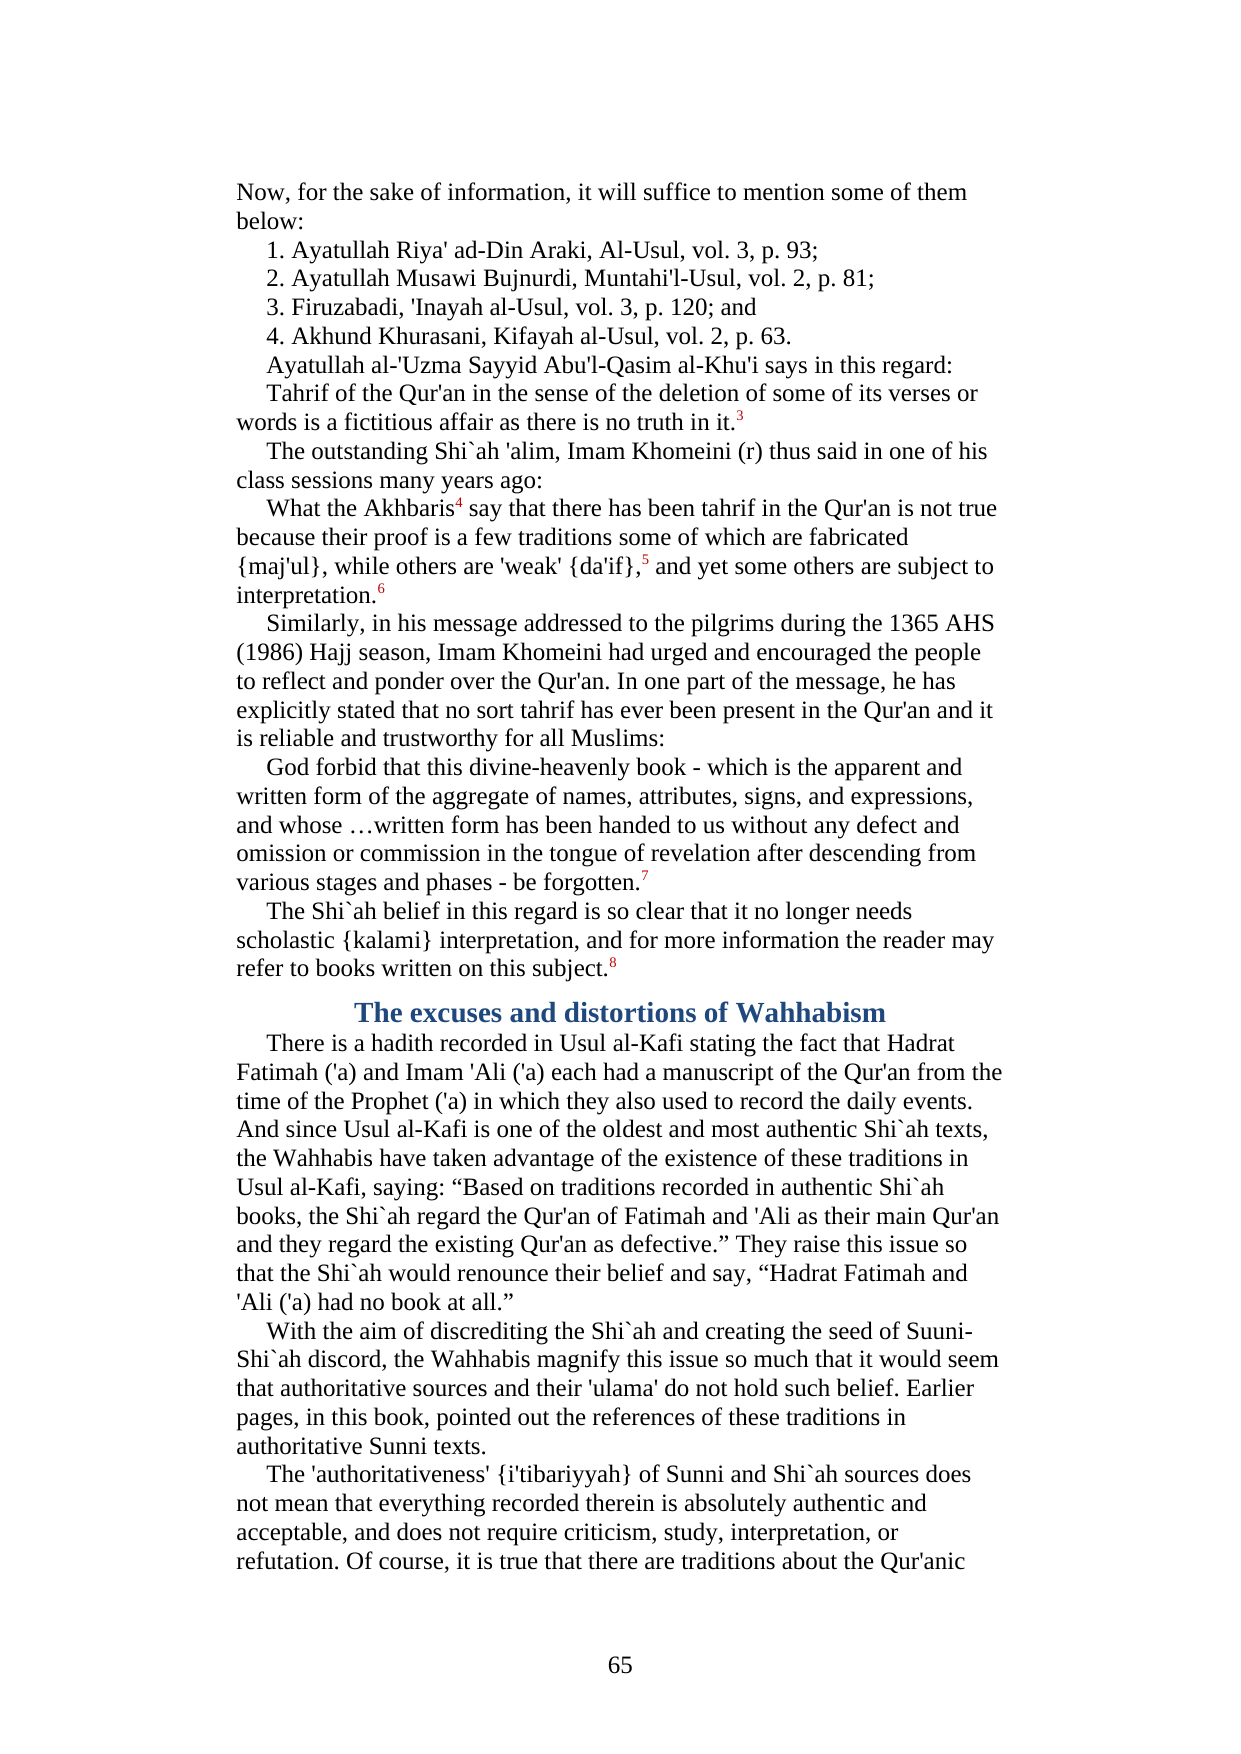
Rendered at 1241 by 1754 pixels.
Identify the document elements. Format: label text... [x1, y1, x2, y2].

text What the Akhbaris4 say that there has been tahrif in the Qur'an is not true because their proof is a few traditions some of which are fabricated {maj'ul}, while others are 'weak' {da'if},5 and yet some others are subject to interpretation.6 [236, 493, 1004, 608]
text 3. Firuzabadi, 'Inayah al-Usul, vol. 3, p. 120; and [236, 292, 1004, 321]
subtitle The excuses and distortions of Wahhabism [236, 995, 1004, 1028]
text There is a hadith recorded in Usul al-Kafi stating the fact that Hadrat Fatimah ('a) and Imam 'Ali ('a) each had a manuscript of the Qur'an from the time of the Prophet ('a) in which they also used to record the daily events. And since Usul al-Kafi is one of the oldest and most authentic Shi`ah texts, the Wahhabis have taken advantage of the existence of these traditions in Usul al-Kafi, saying: “Based on traditions recorded in authentic Shi`ah books, the Shi`ah regard the Qur'an of Fatimah and 'Ali as their main Qur'an and they regard the existing Qur'an as defective.” They raise this issue so that the Shi`ah would renounce their belief and say, “Hadrat Fatimah and 'Ali ('a) had no book at all.” [236, 1028, 1004, 1316]
text The Shi`ah belief in this regard is so clear that it no longer needs scholastic {kalami} interpretation, and for more information the reader may refer to books written on this subject.8 [236, 896, 1004, 982]
text Tahrif of the Qur'an in the sense of the deletion of some of its verses or words is a fictitious affair as there is no truth in it.3 [236, 378, 1004, 436]
text God forbid that this divine-heavenly book - which is the apparent and written form of the aggregate of names, attributes, signs, and expressions, and whose …written form has been handed to us without any defect and omission or commission in the tongue of revelation after descending from various stages and phases - be forgotten.7 [236, 752, 1004, 896]
text Similarly, in his message addressed to the pilgrims during the 1365 AHS (1986) Hajj season, Imam Khomeini had urged and encouraged the people to reflect and ponder over the Qur'an. In one part of the message, he has explicitly stated that no sort tahrif has ever been present in the Qur'an and it is reliable and trustworthy for all Muslims: [236, 608, 1004, 752]
text Ayatullah al-'Uzma Sayyid Abu'l-Qasim al-Khu'i says in this regard: [236, 350, 1004, 378]
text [236, 177, 1004, 235]
text The outstanding Shi`ah 'alim, Imam Khomeini (r) thus said in one of his class sessions many years ago: [236, 436, 1004, 493]
text With the aim of discrediting the Shi`ah and creating the seed of Suuni-Shi`ah discord, the Wahhabis magnify this issue so much that it would seem that authoritative sources and their 'ulama' do not hold such belief. Earlier pages, in this book, pointed out the references of these traditions in authoritative Sunni texts. [236, 1316, 1004, 1459]
text 2. Ayatullah Musawi Bujnurdi, Muntahi'l-Usul, vol. 2, p. 81; [236, 263, 1004, 292]
text 1. Ayatullah Riya' ad-Din Araki, Al-Usul, vol. 3, p. 93; [236, 235, 1004, 263]
text 4. Akhund Khurasani, Kifayah al-Usul, vol. 2, p. 63. [236, 321, 1004, 350]
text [236, 1459, 1004, 1574]
